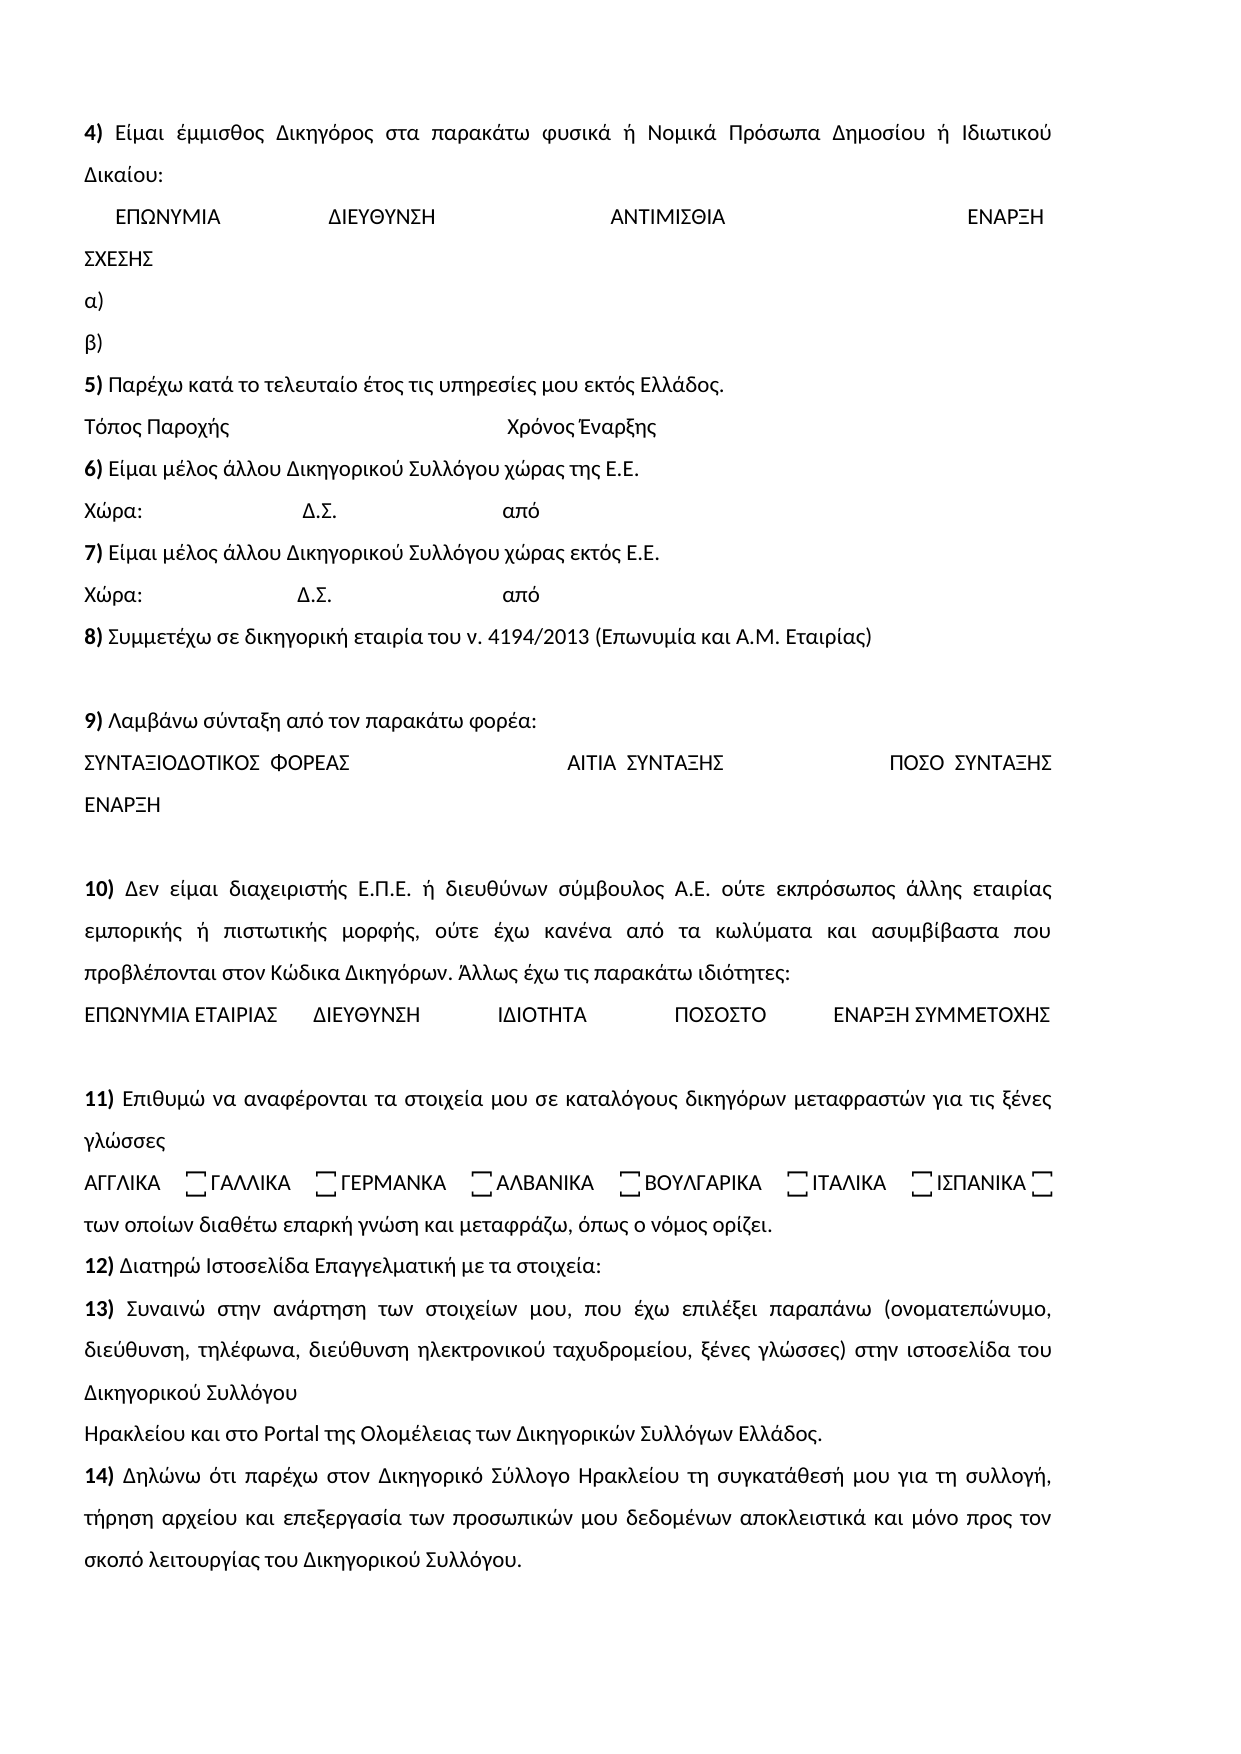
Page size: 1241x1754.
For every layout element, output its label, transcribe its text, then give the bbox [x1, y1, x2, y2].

text 9) Λαμβάνω σύνταξη από τον παρακάτω φορέα: [84, 706, 1053, 734]
text ΕΠΩΝΥΜΙΑ ΕΤΑΙΡΙΑΣ ΔΙΕΥΘΥΝΣΗ ΙΔΙΟΤΗΤΑ ΠΟΣΟΣΤΟ ΕΝΑΡΞΗ ΣΥΜΜΕΤΟΧΗΣ [84, 1000, 1053, 1028]
text 7) Είμαι μέλος άλλου Δικηγορικού Συλλόγου χώρας εκτός Ε.Ε. [84, 538, 1053, 566]
text ΑΓΓΛΙΚΑ ꙱ ΓΑΛΛΙΚΑ ꙱ ΓΕΡΜΑΝΚΑ ꙱ ΑΛΒΑΝΙΚΑ ꙱ ΒΟΥΛΓΑΡΙΚΑ ꙱ ΙΤΑΛΙΚΑ ꙱ ΙΣΠΑΝΙΚΑ ꙱ των οποίων διαθέτω επαρκή γνώση και μεταφράζω, όπως ο νόμος ορίζει. [84, 1168, 1053, 1238]
text 11) Επιθυμώ να αναφέρονται τα στοιχεία μου σε καταλόγους δικηγόρων μεταφραστών για τις ξένες γλώσσες [84, 1084, 1053, 1154]
text 12) Διατηρώ Ιστοσελίδα Επαγγελματική με τα στοιχεία: [84, 1252, 1053, 1280]
text β) [84, 328, 1053, 356]
text Τόπος Παροχής Χρόνος Έναρξης [84, 412, 1053, 440]
text 6) Είμαι μέλος άλλου Δικηγορικού Συλλόγου χώρας της Ε.Ε. [84, 454, 1053, 482]
text 13) Συναινώ στην ανάρτηση των στοιχείων μου, που έχω επιλέξει παραπάνω (ονοματεπώνυμο, διεύθυνση, τηλέφωνα, διεύθυνση ηλεκτρονικού ταχυδρομείου, ξένες γλώσσες) στην ιστοσελίδα του Δικηγορικού Συλλόγου [84, 1294, 1053, 1406]
text 14) Δηλώνω ότι παρέχω στον Δικηγορικό Σύλλογο Ηρακλείου τη συγκατάθεσή μου για τη συλλογή, τήρηση αρχείου και επεξεργασία των προσωπικών μου δεδομένων αποκλειστικά και μόνο προς τον σκοπό λειτουργίας του Δικηγορικού Συλλόγου. [84, 1462, 1053, 1573]
text 4) Είμαι έμμισθος Δικηγόρος στα παρακάτω φυσικά ή Νομικά Πρόσωπα Δημοσίου ή Ιδιωτικού Δικαίου: [84, 118, 1053, 188]
text ΣΥΝΤΑΞΙΟΔΟΤΙΚΟΣ ΦΟΡΕΑΣ ΑΙΤΙΑ ΣΥΝΤΑΞΗΣ ΠΟΣΟ ΣΥΝΤΑΞΗΣ ΕΝΑΡΞΗ [84, 748, 1053, 818]
text ΕΠΩΝΥΜΙΑ ΔΙΕΥΘΥΝΣΗ ΑΝΤΙΜΙΣΘΙΑ ΕΝΑΡΞΗ ΣΧΕΣΗΣ [84, 202, 1053, 272]
text 10) Δεν είμαι διαχειριστής Ε.Π.Ε. ή διευθύνων σύμβουλος Α.Ε. ούτε εκπρόσωπος άλλης εταιρίας εμπορικής ή πιστωτικής μορφής, ούτε έχω κανένα από τα κωλύματα και ασυμβίβαστα που προβλέπονται στον Κώδικα Δικηγόρων. Άλλως έχω τις παρακάτω ιδιότητες: [84, 874, 1053, 986]
text Χώρα: Δ.Σ. από [84, 580, 1053, 608]
text 5) Παρέχω κατά το τελευταίο έτος τις υπηρεσίες μου εκτός Ελλάδος. [84, 370, 1053, 398]
text 8) Συμμετέχω σε δικηγορική εταιρία του ν. 4194/2013 (Επωνυμία και Α.Μ. Εταιρίας) [84, 622, 1053, 650]
text Ηρακλείου και στο Portal της Ολομέλειας των Δικηγορικών Συλλόγων Ελλάδος. [84, 1419, 1053, 1448]
text Χώρα: Δ.Σ. από [84, 496, 1053, 524]
text α) [84, 286, 1053, 314]
